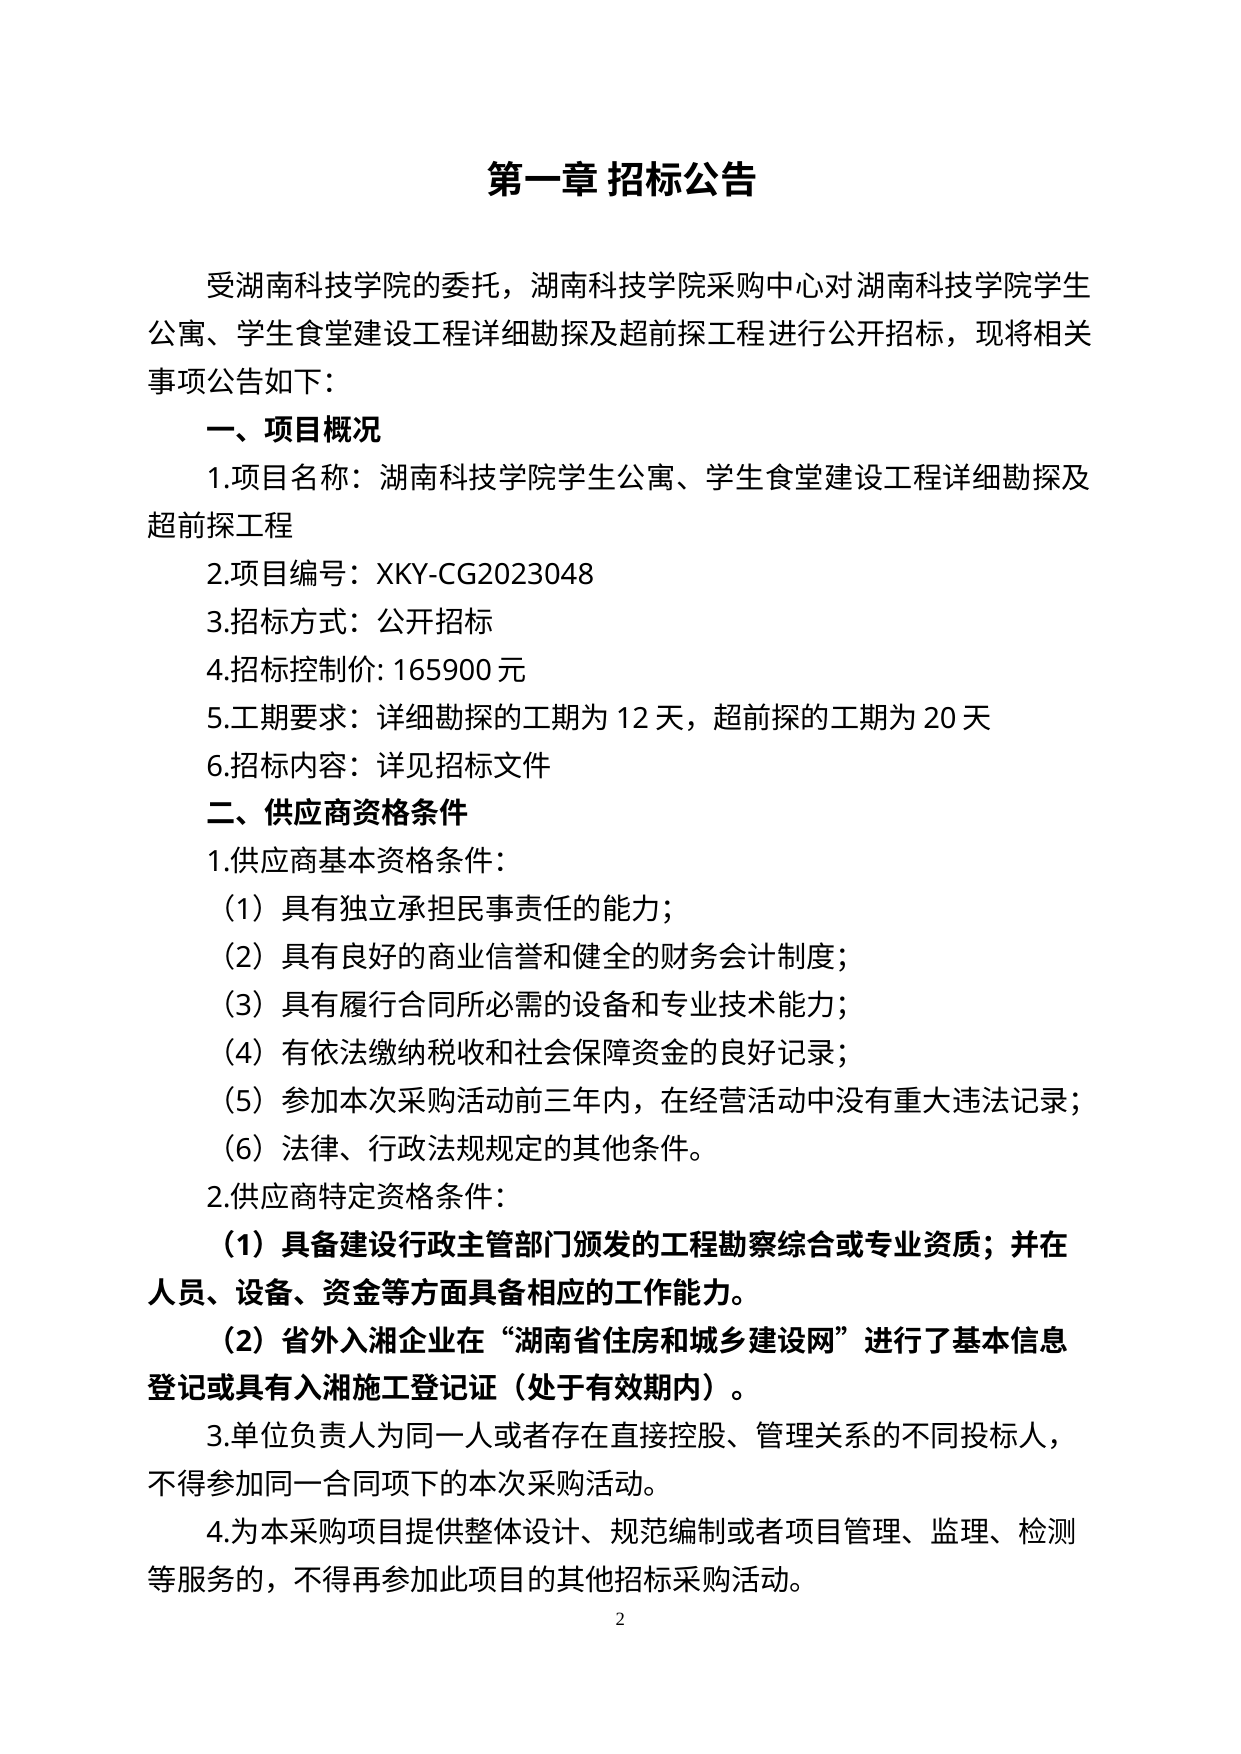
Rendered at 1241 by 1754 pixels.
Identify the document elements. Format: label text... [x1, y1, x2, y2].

text 2.项目编号：XKY-CG2023048 [148, 546, 1092, 594]
text 1.项目名称：湖南科技学院学生公寓、学生食堂建设工程详细勘探及超前探工程 [148, 450, 1092, 546]
text 6.招标内容：详见招标文件 [148, 738, 1092, 786]
text 3.单位负责人为同一人或者存在直接控股、管理关系的不同投标人，不得参加同一合同项下的本次采购活动。 [148, 1408, 1092, 1504]
text （1）具有独立承担民事责任的能力； [148, 881, 1092, 929]
text 一、项目概况 [148, 402, 1092, 450]
text 4.为本采购项目提供整体设计、规范编制或者项目管理、监理、检测等服务的，不得再参加此项目的其他招标采购活动。 [148, 1504, 1092, 1600]
text 2.供应商特定资格条件： [148, 1169, 1092, 1217]
text 3.招标方式：公开招标 [148, 594, 1092, 642]
text 4.招标控制价: 165900元 [148, 642, 1092, 690]
subtitle 第一章 招标公告 [148, 150, 1092, 204]
text 二、供应商资格条件 [148, 786, 1092, 833]
text 5.工期要求：详细勘探的工期为12天，超前探的工期为20天 [148, 690, 1092, 738]
text （3）具有履行合同所必需的设备和专业技术能力； [148, 977, 1092, 1025]
text 1.供应商基本资格条件： [148, 833, 1092, 881]
text （2）省外入湘企业在“湖南省住房和城乡建设网”进行了基本信息登记或具有入湘施工登记证（处于有效期内）。 [148, 1313, 1092, 1408]
text （5）参加本次采购活动前三年内，在经营活动中没有重大违法记录； [148, 1073, 1092, 1121]
text （1）具备建设行政主管部门颁发的工程勘察综合或专业资质；并在人员、设备、资金等方面具备相应的工作能力。 [148, 1217, 1092, 1313]
text （2）具有良好的商业信誉和健全的财务会计制度； [148, 929, 1092, 977]
text 受湖南科技学院的委托，湖南科技学院采购中心对湖南科技学院学生公寓、学生食堂建设工程详细勘探及超前探工程进行公开招标，现将相关事项公告如下： [148, 258, 1092, 402]
text （6）法律、行政法规规定的其他条件。 [148, 1121, 1092, 1169]
text （4）有依法缴纳税收和社会保障资金的良好记录； [148, 1025, 1092, 1073]
